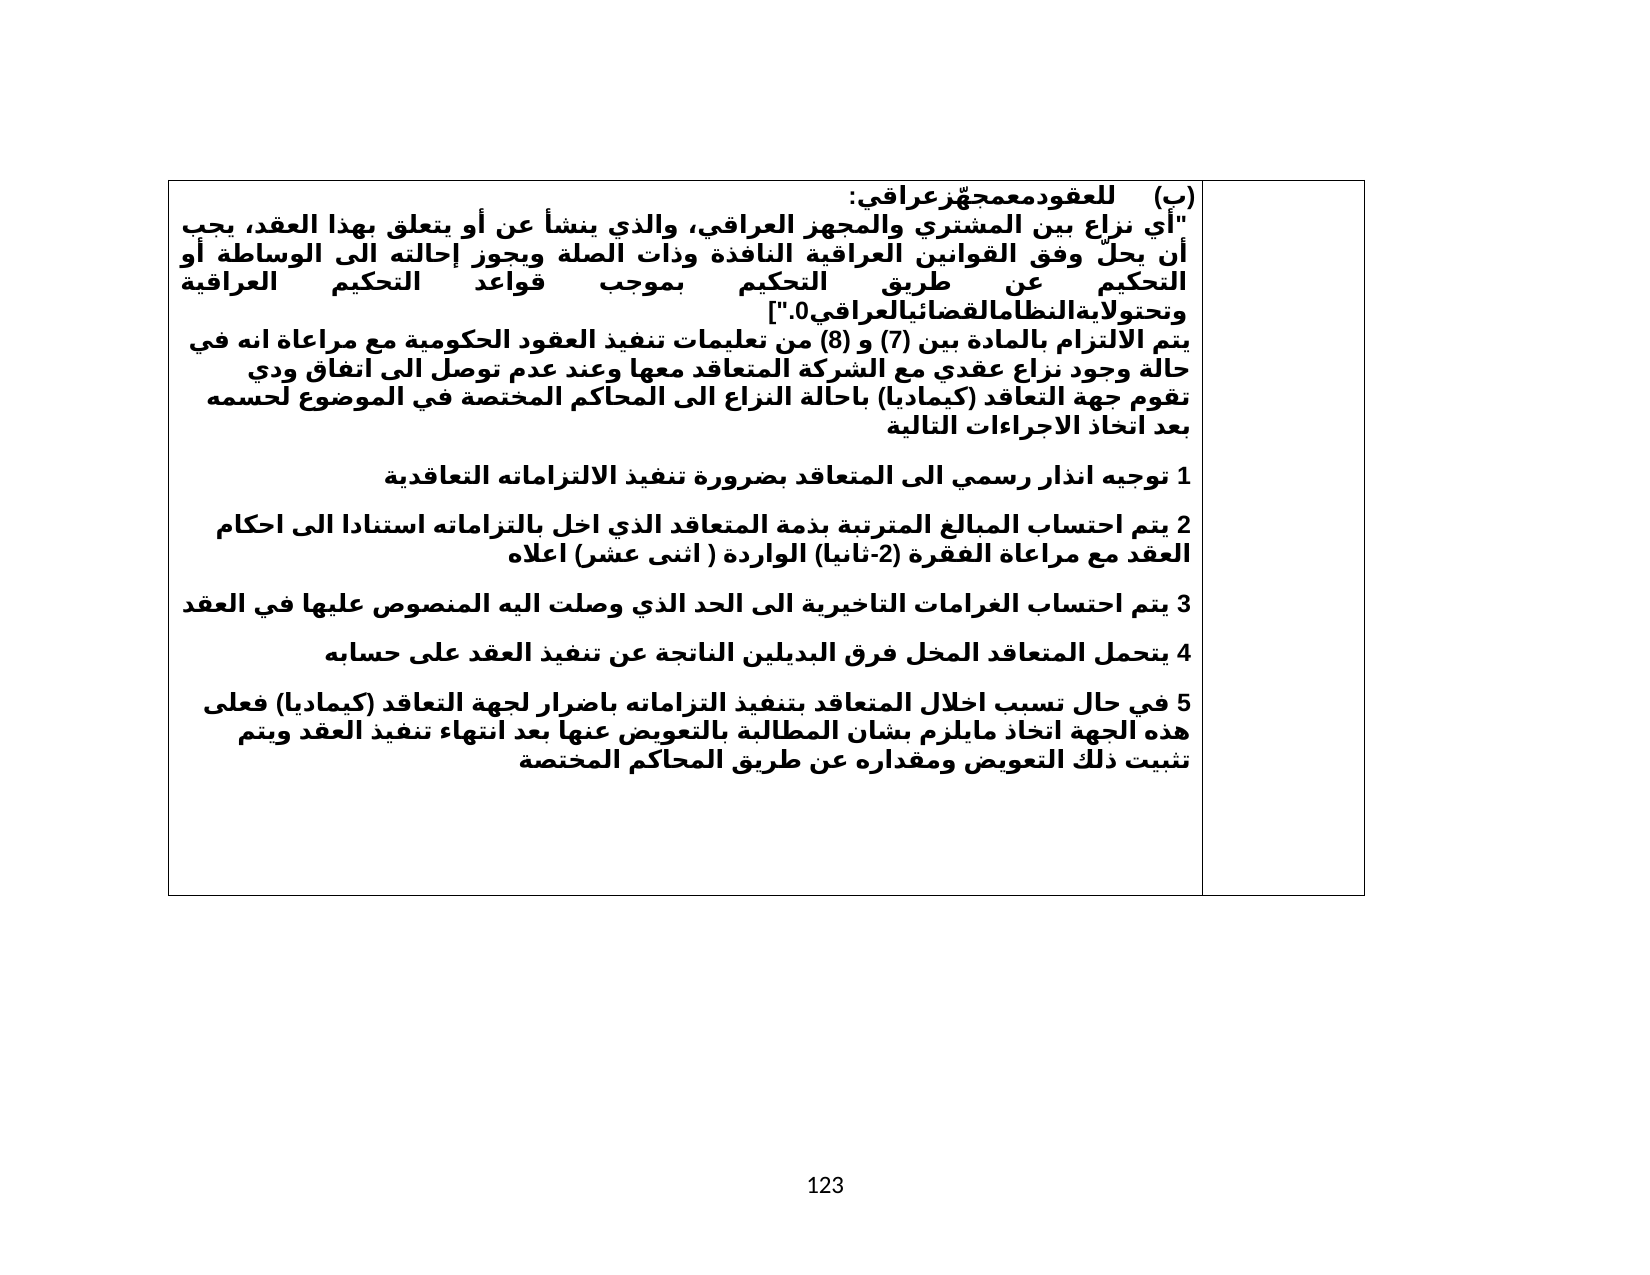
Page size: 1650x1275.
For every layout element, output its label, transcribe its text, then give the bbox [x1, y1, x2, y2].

table_cell للعقودمعمجهّزعراقي: "أي نزاع بين المشتري والمجهز العراقي، والذي ينشأ عن أو يتعلق بهذا العقد، يجب أن يحلّ وفق القوانين العراقية النافذة وذات الصلة ويجوز إحالته الى الوساطة أو التحكيم عن طريق التحكيم بموجب قواعد التحكيم العراقية وتحتولايةالنظامالقضائيالعراقي0."] يتم الالتزام بالمادة بين (7) و (8) من تعليمات تنفيذ العقود الحكومية مع مراعاة انه في حالة وجود نزاع عقدي مع الشركة المتعاقد معها وعند عدم توصل الى اتفاق ودي تقوم جهة التعاقد (كيماديا) باحالة النزاع الى المحاكم المختصة في الموضوع لحسمه بعد اتخاذ الاجراءات التالية 1 توجيه انذار رسمي الى المتعاقد بضرورة تنفيذ الالتزاماته التعاقدية 2 يتم احتساب المبالغ المترتبة بذمة المتعاقد الذي اخل بالتزاماته استنادا الى احكام العقد مع مراعاة الفقرة (2-ثانيا) الواردة ( اثنى عشر) اعلاه 3 يتم احتساب الغرامات التاخيرية الى الحد الذي وصلت اليه المنصوص عليها في العقد 4 يتحمل المتعاقد المخل فرق البديلين الناتجة عن تنفيذ العقد على حسابه 5 في حال تسبب اخلال المتعاقد بتنفيذ التزاماته باضرار لجهة التعاقد (كيماديا) فعلى هذه الجهة اتخاذ مايلزم بشان المطالبة بالتعويض عنها بعد انتهاء تنفيذ العقد ويتم تثبيت ذلك التعويض ومقداره عن طريق المحاكم المختصة [169, 181, 1202, 895]
table_cell [1203, 181, 1364, 895]
